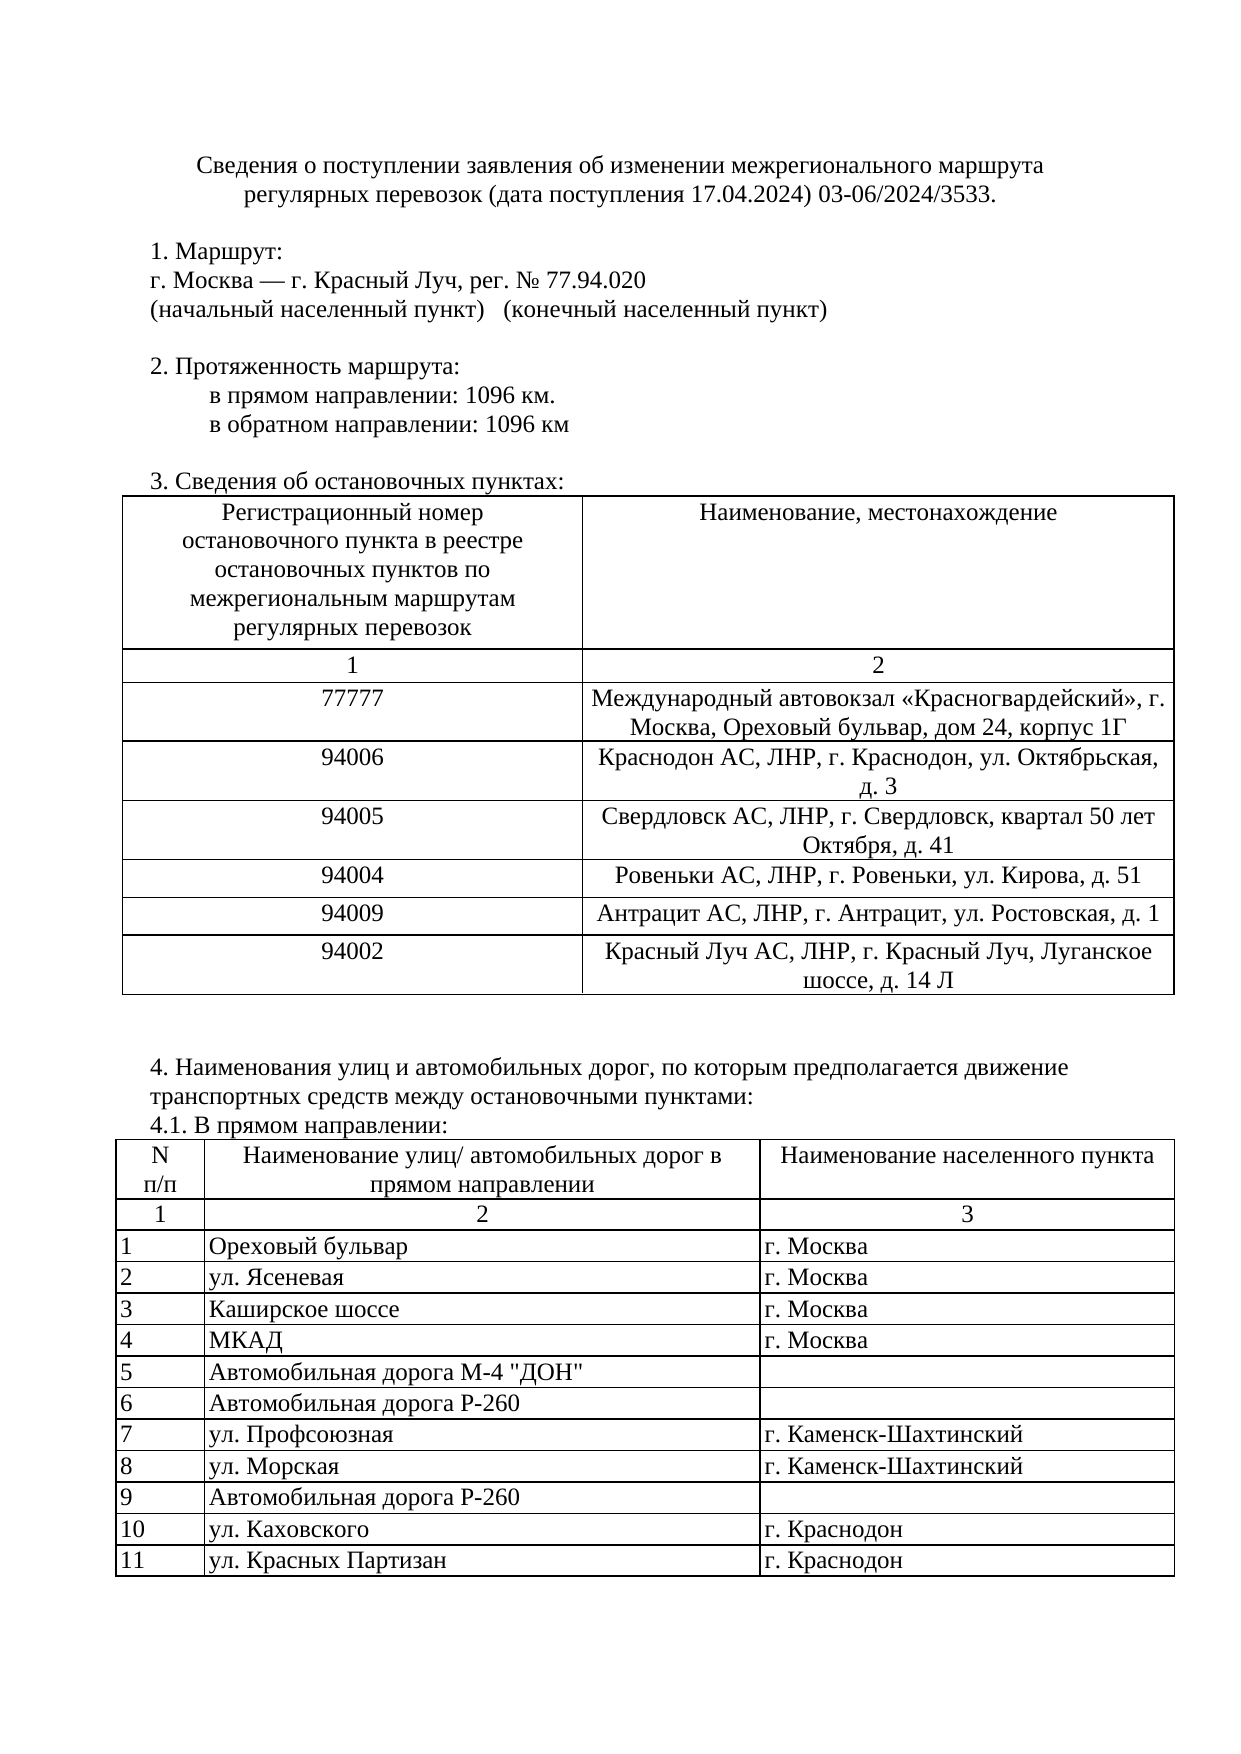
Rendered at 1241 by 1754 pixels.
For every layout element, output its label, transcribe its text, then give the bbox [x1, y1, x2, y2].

table_cell 94009 [123, 898, 582, 934]
table_cell г. Каменск-Шахтинский [761, 1420, 1174, 1449]
table_cell Краснодон АС, ЛНР, г. Краснодон, ул. Октябрьская, д. 3 [583, 742, 1173, 799]
table_cell 2 [205, 1200, 759, 1229]
table_cell 3 [117, 1294, 204, 1324]
text 4.1. В прямом направлении: [150, 1110, 1090, 1139]
table_cell 10 [117, 1514, 204, 1544]
table_cell ул. Ясеневая [205, 1262, 759, 1292]
table_header Наименование улиц/ автомобильных дорог в прямом направлении [205, 1140, 759, 1198]
table_cell [761, 1388, 1174, 1418]
table_cell 5 [117, 1357, 204, 1387]
table_cell г. Каменск-Шахтинский [761, 1451, 1174, 1481]
table_cell 6 [117, 1388, 204, 1418]
table_cell г. Москва [761, 1294, 1174, 1324]
text 4. Наименования улиц и автомобильных дорог, по которым предполагается движение транспортных средств между остановочными пунктами: [150, 1052, 1090, 1110]
table_cell 9 [117, 1483, 204, 1512]
table_cell ул. Красных Партизан [205, 1546, 759, 1575]
table_header N п/п [117, 1140, 204, 1198]
table_cell г. Москва [761, 1325, 1174, 1355]
text в обратном направлении: 1096 км [150, 409, 1090, 437]
table_cell 94005 [123, 801, 582, 858]
table_cell Каширское шоссе [205, 1294, 759, 1324]
table_cell 8 [117, 1451, 204, 1481]
table_header Наименование, местонахождение [583, 497, 1173, 648]
table_cell 11 [117, 1546, 204, 1575]
table_cell Автомобильная дорога М-4 "ДОН" [205, 1357, 759, 1387]
text 2. Протяженность маршрута: [150, 351, 1090, 380]
table_cell 2 [117, 1262, 204, 1292]
table_cell Автомобильная дорога Р-260 [205, 1483, 759, 1512]
table_cell г. Краснодон [761, 1546, 1174, 1575]
text г. Москва — г. Красный Луч, рег. № 77.94.020 [150, 265, 1090, 294]
table_cell 94002 [123, 936, 582, 993]
table_header Наименование населенного пункта [761, 1140, 1174, 1198]
table_cell 7 [117, 1420, 204, 1449]
table_cell 2 [583, 650, 1173, 681]
table_cell Международный автовокзал «Красногвардейский», г. Москва, Ореховый бульвар, дом 24, корпус 1Г [583, 683, 1173, 740]
table_cell г. Краснодон [761, 1514, 1174, 1544]
table_cell Автомобильная дорога Р-260 [205, 1388, 759, 1418]
table_cell [761, 1357, 1174, 1387]
table_cell 77777 [123, 683, 582, 740]
table_cell Ровеньки АС, ЛНР, г. Ровеньки, ул. Кирова, д. 51 [583, 860, 1173, 896]
table_cell ул. Профсоюзная [205, 1420, 759, 1449]
table_cell г. Москва [761, 1231, 1174, 1261]
table_cell 1 [123, 650, 582, 681]
table_cell 1 [117, 1200, 204, 1229]
table_cell 4 [117, 1325, 204, 1355]
table_cell Красный Луч АС, ЛНР, г. Красный Луч, Луганское шоссе, д. 14 Л [583, 936, 1173, 993]
table_cell 94004 [123, 860, 582, 896]
table_cell МКАД [205, 1325, 759, 1355]
table_cell 94006 [123, 742, 582, 799]
table_cell 3 [761, 1200, 1174, 1229]
table_cell Свердловск АС, ЛНР, г. Свердловск, квартал 50 лет Октября, д. 41 [583, 801, 1173, 858]
text в прямом направлении: 1096 км. [150, 380, 1090, 409]
text 3. Сведения об остановочных пунктах: [150, 466, 1090, 495]
text (начальный населенный пункт) (конечный населенный пункт) [150, 294, 1090, 322]
table_cell г. Москва [761, 1262, 1174, 1292]
table_cell Ореховый бульвар [205, 1231, 759, 1261]
table_cell [761, 1483, 1174, 1512]
table_cell ул. Каховского [205, 1514, 759, 1544]
text Сведения о поступлении заявления об изменении межрегионального маршрута регулярных перевозок (дата поступления 17.04.2024) 03-06/2024/3533. [150, 150, 1090, 207]
table_cell 1 [117, 1231, 204, 1261]
text 1. Маршрут: [150, 236, 1090, 265]
table_cell ул. Морская [205, 1451, 759, 1481]
table_header Регистрационный номер остановочного пункта в реестре остановочных пунктов по межрегиональным маршрутам регулярных перевозок [123, 497, 582, 648]
table_cell Антрацит АС, ЛНР, г. Антрацит, ул. Ростовская, д. 1 [583, 898, 1173, 934]
